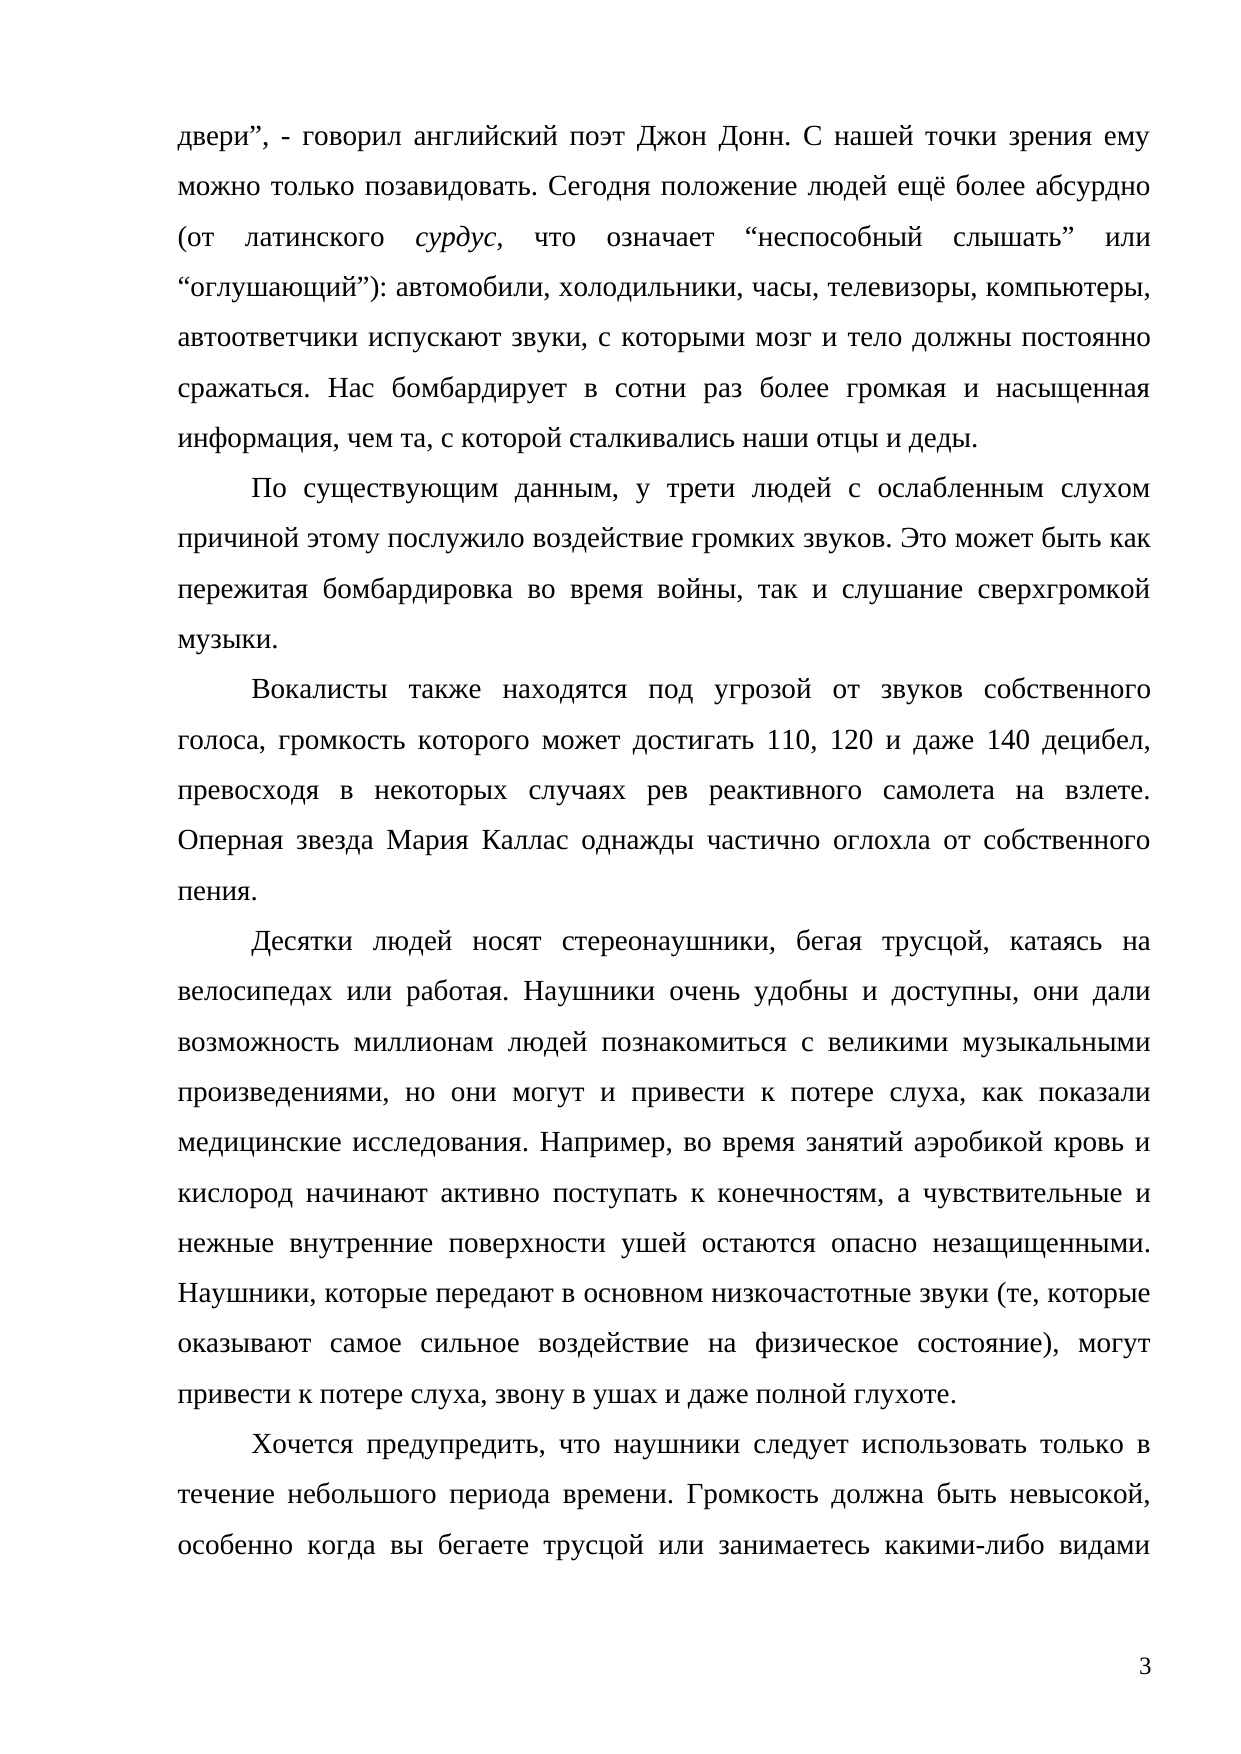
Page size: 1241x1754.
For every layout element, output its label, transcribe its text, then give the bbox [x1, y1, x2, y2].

text Десятки людей носят стереонаушники, бегая трусцой, катаясь на велосипедах или работая. Наушники очень удобны и доступны, они дали возможность миллионам людей познакомиться с великими музыкальными произведениями, но они могут и привести к потере слуха, как показали медицинские исследования. Например, во время занятий аэробикой кровь и кислород начинают активно поступать к конечностям, а чувствительные и нежные внутренние поверхности ушей остаются опасно незащищенными. Наушники, которые передают в основном низкочастотные звуки (те, которые оказывают самое сильное воздействие на физическое состояние), могут привести к потере слуха, звону в ушах и даже полной глухоте. [177, 923, 1152, 1409]
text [177, 1426, 1152, 1560]
text Вокалисты также находятся под угрозой от звуков собственного голоса, громкость которого может достигать 110, 120 и даже 140 децибел, превосходя в некоторых случаях рев реактивного самолета на взлете. Оперная звезда Мария Каллас однажды частично оглохла от собственного пения. [177, 672, 1152, 906]
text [177, 118, 1152, 453]
text По существующим данным, у трети людей с ослабленным слухом причиной этому послужило воздействие громких звуков. Это может быть как пережитая бомбардировка во время войны, так и слушание сверхгромкой музыки. [177, 470, 1152, 655]
